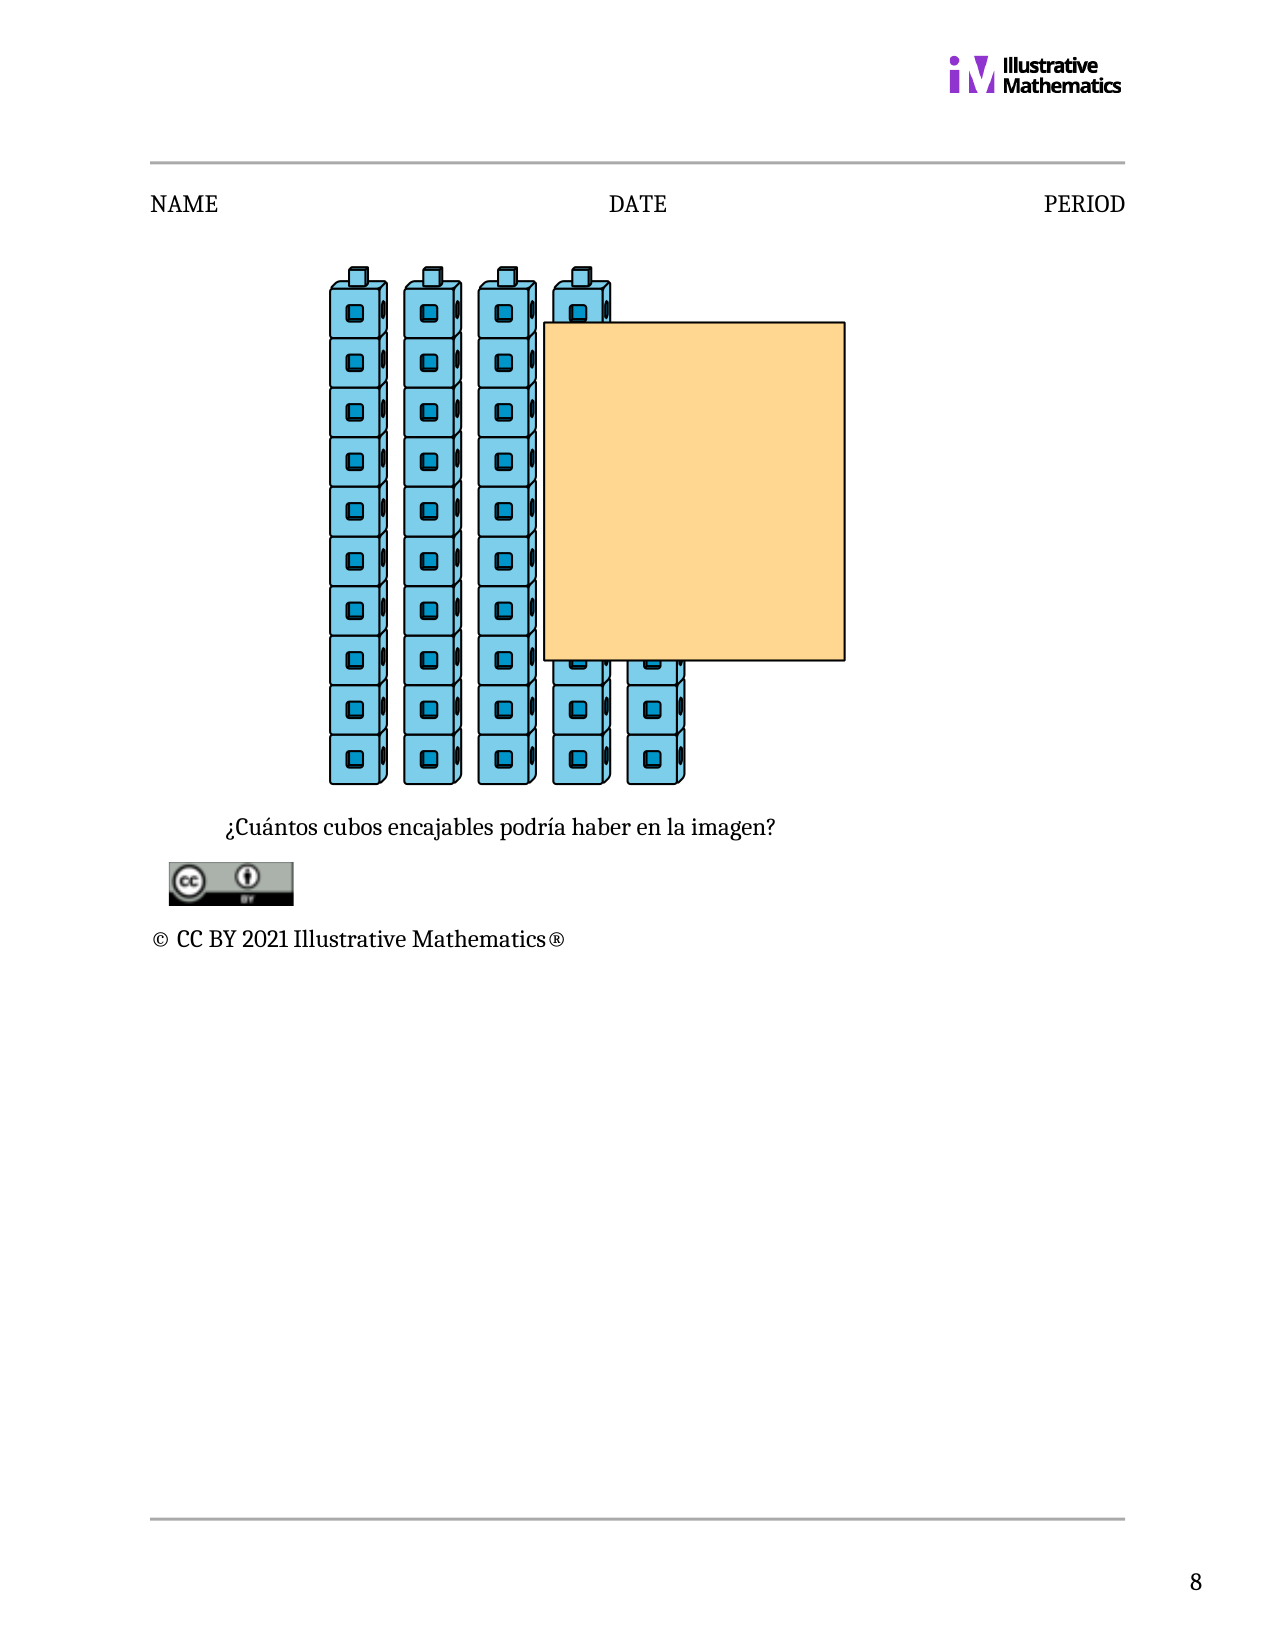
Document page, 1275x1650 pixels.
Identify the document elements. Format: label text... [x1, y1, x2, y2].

list ¿Cuántos cubos encajables podría haber en la imagen? [175, 812, 1125, 841]
picture [949, 55, 1121, 93]
text © CC BY 2021 Illustrative Mathematics® [150, 924, 1125, 953]
picture [243, 247, 975, 803]
picture [168, 862, 294, 906]
